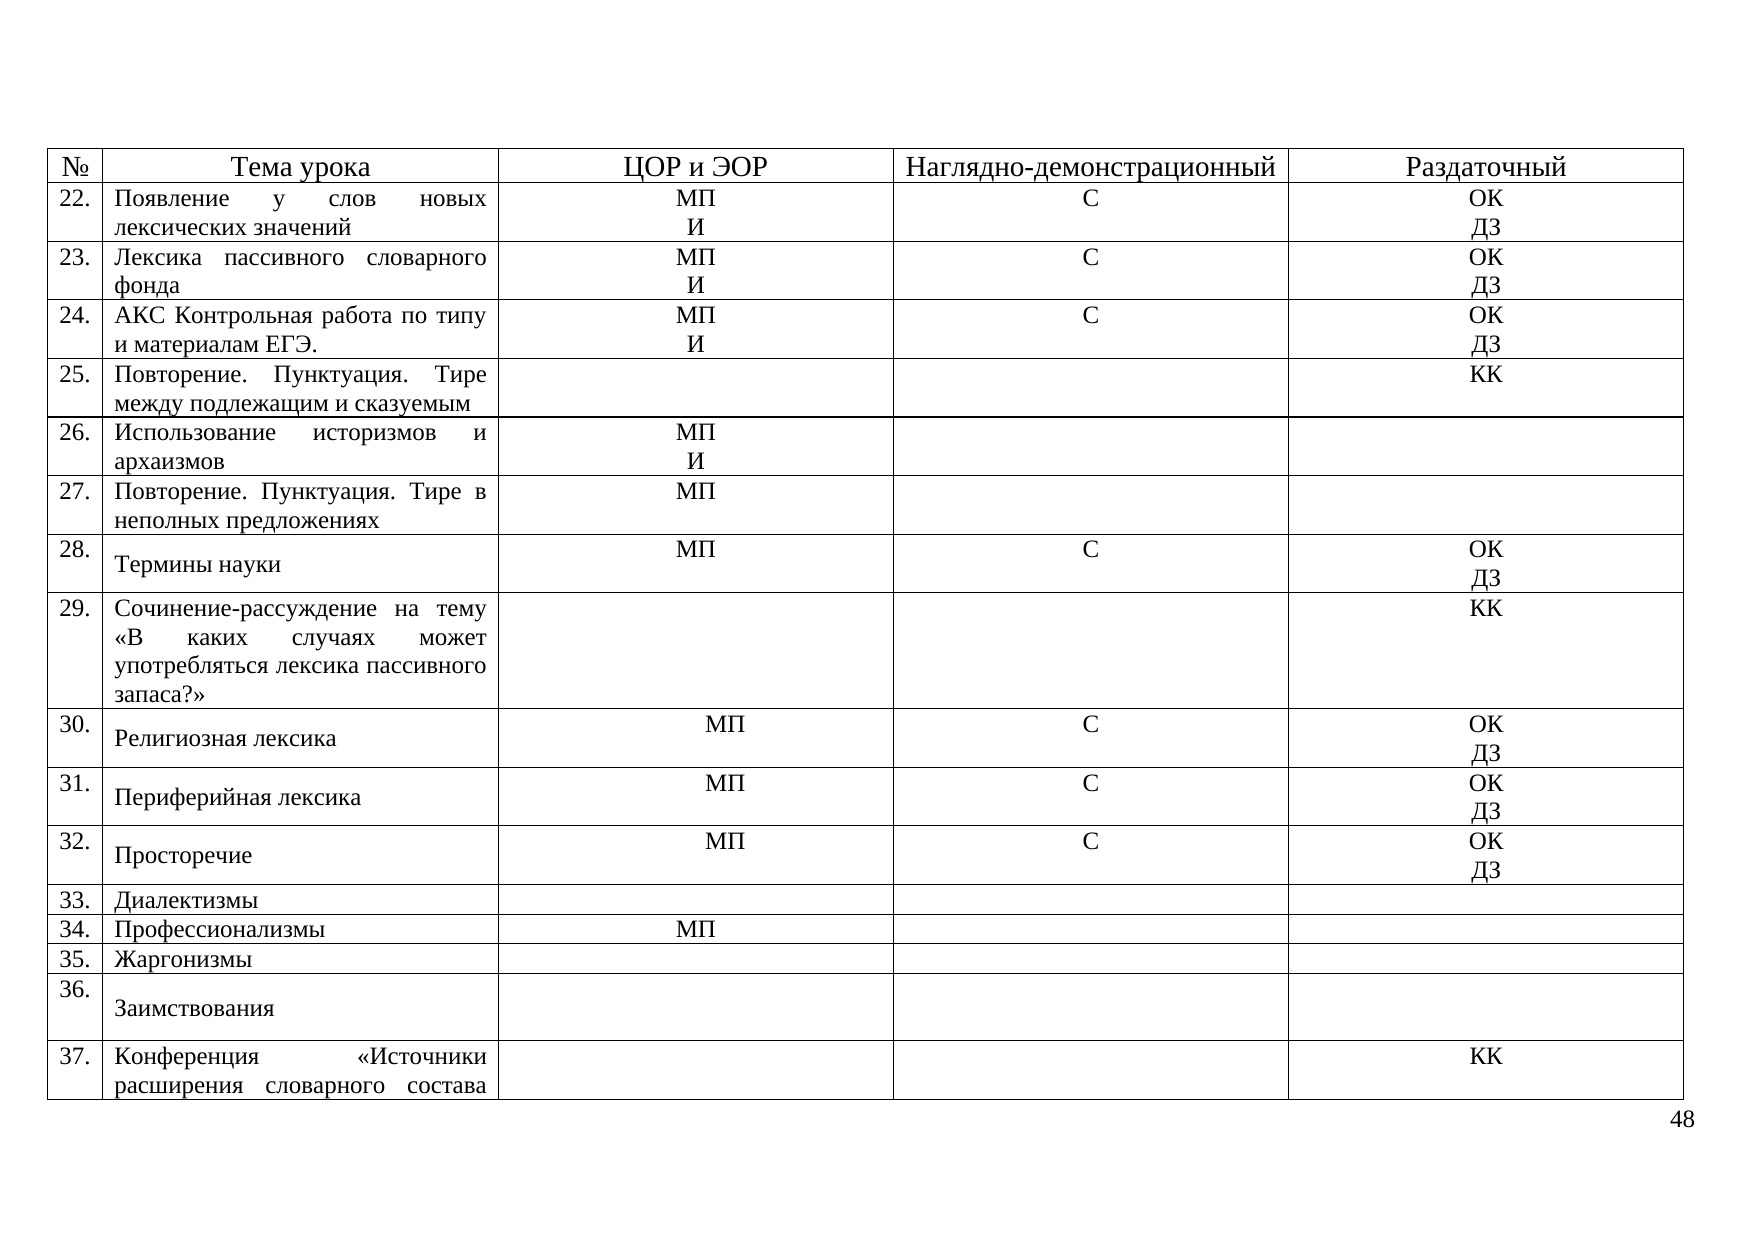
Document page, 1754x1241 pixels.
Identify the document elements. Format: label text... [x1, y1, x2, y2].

table_cell МП И [499, 300, 893, 358]
table_cell МП И [499, 242, 893, 299]
table_cell [499, 944, 893, 973]
table_cell ОК ДЗ [1289, 300, 1683, 358]
table_cell [48, 974, 102, 1040]
table_cell Диалектизмы [103, 885, 498, 913]
table_cell [48, 300, 102, 358]
table_header ЦОР и ЭОР [499, 149, 893, 182]
table_cell МП И [499, 418, 893, 475]
table_cell [1289, 974, 1683, 1040]
table_cell [1289, 418, 1683, 475]
table_cell Повторение. Пунктуация. Тире между подлежащим и сказуемым [103, 359, 498, 416]
table_cell [48, 944, 102, 973]
table_cell С [894, 826, 1288, 884]
table_cell С [894, 300, 1288, 358]
table_cell [894, 418, 1288, 475]
table_cell [48, 476, 102, 533]
table_cell Лексика пассивного словарного фонда [103, 242, 498, 299]
table_cell МП [499, 915, 893, 943]
table_cell [1289, 476, 1683, 533]
table_header № [48, 149, 102, 182]
table_cell [499, 974, 893, 1040]
table_cell ОК ДЗ [1289, 535, 1683, 592]
table_cell [48, 915, 102, 943]
table_cell С [894, 242, 1288, 299]
table_cell Периферийная лексика [103, 768, 498, 825]
table_cell АКС Контрольная работа по типу и материалам ЕГЭ. [103, 300, 498, 358]
table_cell [894, 944, 1288, 973]
table_cell [894, 885, 1288, 913]
table_cell С [894, 709, 1288, 767]
table_cell МП И [499, 183, 893, 241]
table_cell Заимствования [103, 974, 498, 1040]
table_header Наглядно-демонстрационный [894, 149, 1288, 182]
table_cell КК [1289, 593, 1683, 708]
table_cell КК [1289, 359, 1683, 416]
table_cell С [894, 183, 1288, 241]
table_cell [1289, 915, 1683, 943]
table_cell ОК ДЗ [1289, 183, 1683, 241]
table_cell Профессионализмы [103, 915, 498, 943]
table_cell [894, 593, 1288, 708]
table_cell Жаргонизмы [103, 944, 498, 973]
table_cell [48, 826, 102, 884]
table_cell [499, 593, 893, 708]
table_cell С [894, 768, 1288, 825]
table_cell [894, 359, 1288, 416]
table_cell ОК ДЗ [1289, 709, 1683, 767]
table_cell [894, 974, 1288, 1040]
table_cell МП [499, 826, 893, 884]
table_cell [48, 1041, 102, 1098]
table_cell [48, 418, 102, 475]
table_cell ОК ДЗ [1289, 242, 1683, 299]
table_cell Использование историзмов и архаизмов [103, 418, 498, 475]
table_cell Появление у слов новых лексических значений [103, 183, 498, 241]
table_header Тема урока [103, 149, 498, 182]
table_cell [103, 1041, 498, 1098]
table_cell [48, 768, 102, 825]
table_cell [499, 1041, 893, 1098]
table_cell ОК ДЗ [1289, 768, 1683, 825]
table_cell [499, 359, 893, 416]
table_cell [48, 709, 102, 767]
table_cell Повторение. Пунктуация. Тире в неполных предложениях [103, 476, 498, 533]
table_cell Религиозная лексика [103, 709, 498, 767]
table_cell Термины науки [103, 535, 498, 592]
table_cell С [894, 535, 1288, 592]
table_cell [48, 593, 102, 708]
table_cell [1289, 885, 1683, 913]
table_cell [48, 359, 102, 416]
table_cell [1289, 944, 1683, 973]
table_cell [48, 885, 102, 913]
table_cell [48, 535, 102, 592]
table_cell Сочинение-рассуждение на тему «В каких случаях может употребляться лексика пассивного запаса?» [103, 593, 498, 708]
table_cell [894, 476, 1288, 533]
table_cell МП [499, 535, 893, 592]
table_cell Просторечие [103, 826, 498, 884]
table_cell МП [499, 768, 893, 825]
table_cell [894, 915, 1288, 943]
table_cell [48, 183, 102, 241]
table_cell КК [1289, 1041, 1683, 1098]
table_cell [499, 885, 893, 913]
table_header Раздаточный [1289, 149, 1683, 182]
table_cell [48, 242, 102, 299]
table_cell МП [499, 709, 893, 767]
table_cell МП [499, 476, 893, 533]
table_cell ОК ДЗ [1289, 826, 1683, 884]
table_cell [894, 1041, 1288, 1098]
